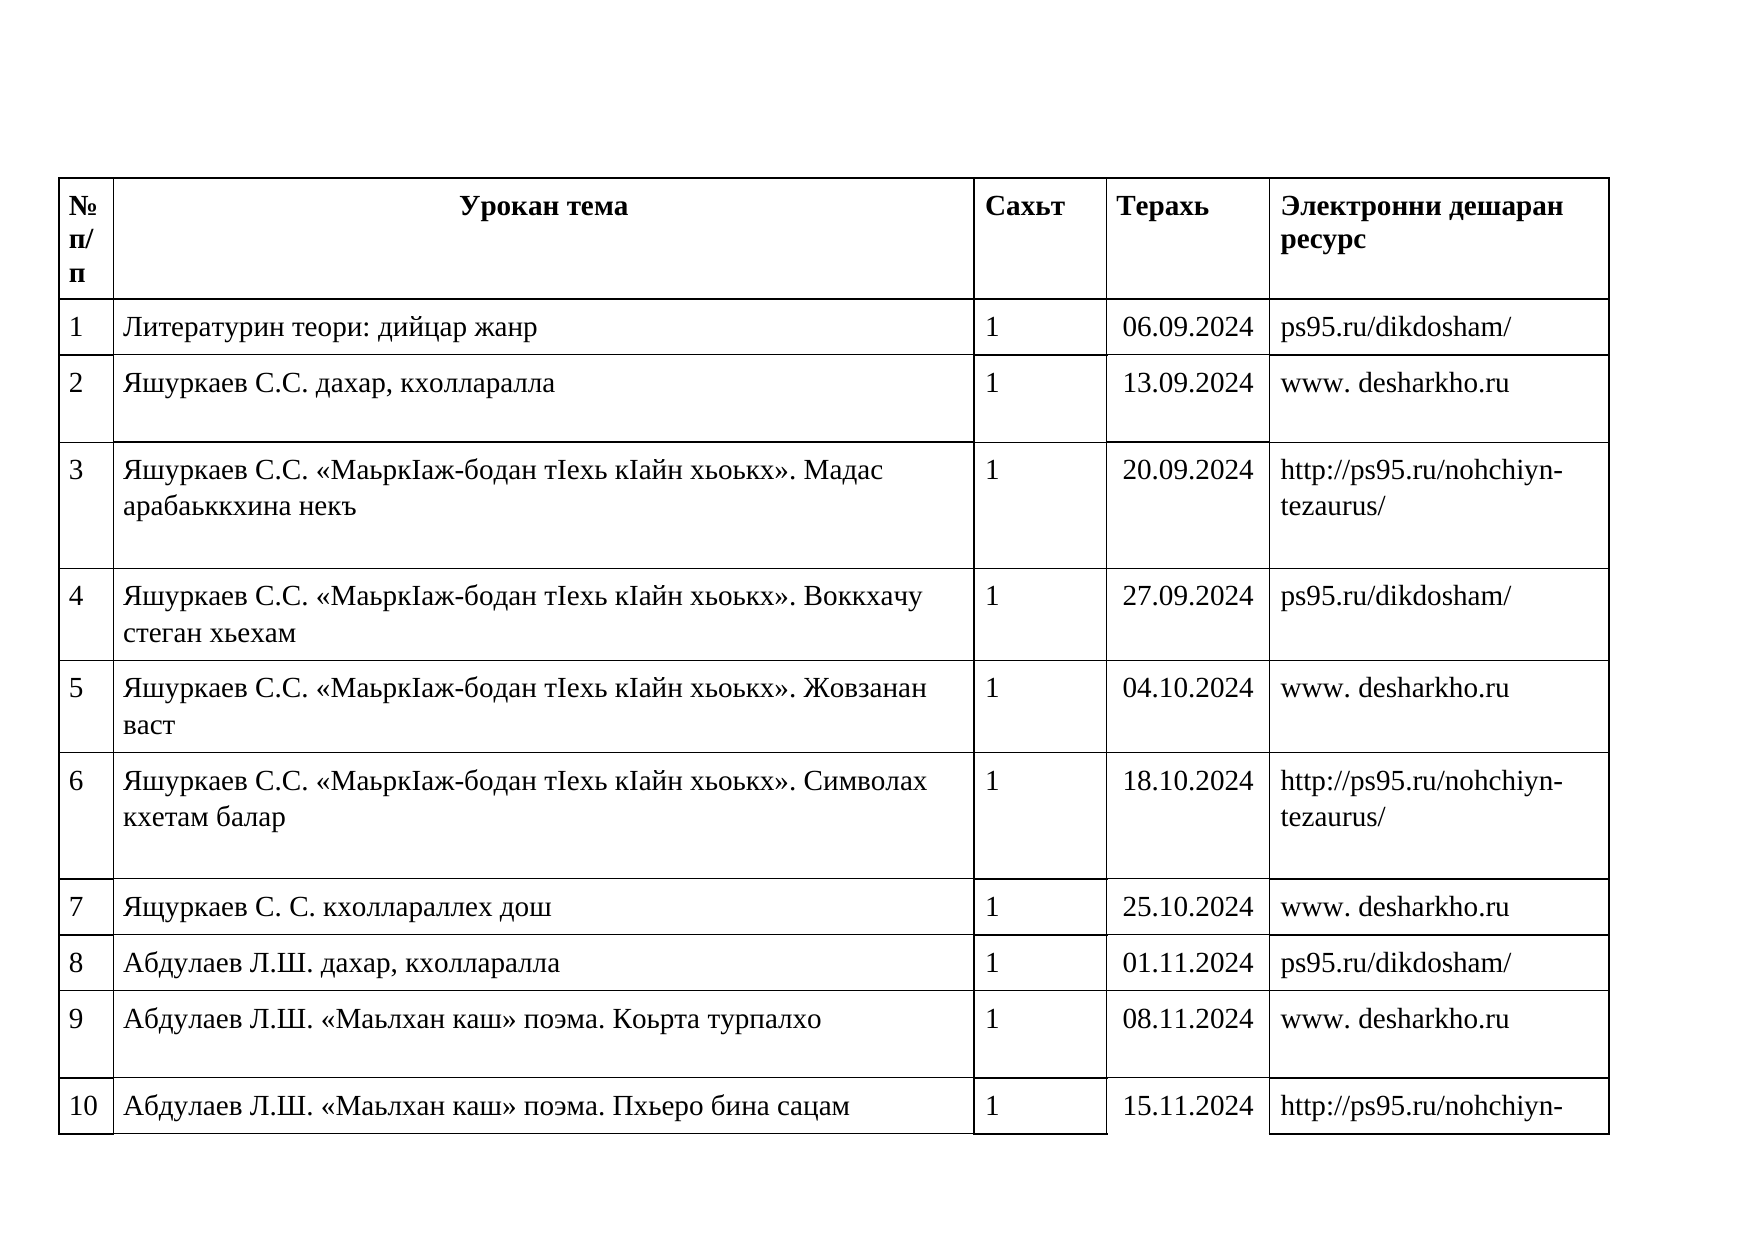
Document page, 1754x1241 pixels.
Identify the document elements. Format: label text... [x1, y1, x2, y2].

table_cell 1 [975, 991, 1106, 1077]
table_cell Яшуркаев С.С. «МаьркIаж-бодан тIехь кIайн хьоькх». Символах кхетам балар [114, 753, 973, 878]
table_cell www. desharkho.ru [1270, 356, 1608, 441]
table_cell 08.11.2024 [1107, 991, 1269, 1077]
table_cell 1 [975, 661, 1106, 752]
table_cell 18.10.2024 [1107, 753, 1269, 878]
table_cell www. desharkho.ru [1270, 661, 1608, 752]
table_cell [114, 1078, 973, 1133]
table_cell 2 [60, 356, 113, 441]
table_cell www. desharkho.ru [1270, 880, 1608, 934]
table_cell 3 [60, 443, 113, 568]
table_cell 6 [60, 753, 113, 878]
table_cell Яшуркаев С.С. «МаьркIаж-бодан тIехь кIайн хьоькх». Воккхачу стеган хьехам [114, 569, 973, 660]
table_cell Яшуркаев С.С. «МаьркIаж-бодан тIехь кIайн хьоькх». Жовзанан васт [114, 661, 973, 752]
table_cell http://ps95.ru/nohchiyn-tezaurus/ [1270, 753, 1608, 878]
table_cell Абдулаев Л.Ш. дахар, кхолларалла [114, 935, 973, 990]
table_cell 4 [60, 569, 113, 660]
table_header № п/п [60, 179, 113, 298]
table_cell 8 [60, 936, 113, 990]
table_header Урокан тема [114, 179, 973, 298]
table_cell Яшуркаев С.С. дахар, кхолларалла [114, 355, 973, 441]
table_cell 1 [975, 1079, 1106, 1133]
table_header Сахьт [975, 179, 1106, 298]
table_cell 9 [60, 991, 113, 1077]
table_cell 27.09.2024 [1107, 569, 1269, 660]
table_cell Литературин теори: дийцар жанр [114, 300, 973, 354]
table_cell 15.11.2024 [1107, 1078, 1269, 1133]
table_cell ps95.ru/dikdosham/ [1270, 936, 1608, 990]
table_cell 1 [975, 880, 1106, 934]
table_cell Ящуркаев С. С. кхоллараллех дош [114, 879, 973, 934]
table_cell 1 [975, 356, 1106, 441]
table_cell 1 [975, 300, 1106, 354]
table_cell 1 [975, 753, 1106, 878]
table_cell 1 [60, 300, 113, 354]
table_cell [1270, 1079, 1608, 1133]
table_cell 13.09.2024 [1107, 355, 1269, 441]
table_cell 7 [60, 880, 113, 934]
table_header Электронни дешаран ресурс [1270, 179, 1608, 298]
table_cell ps95.ru/dikdosham/ [1270, 569, 1608, 660]
table_cell www. desharkho.ru [1270, 991, 1608, 1077]
table_cell 01.11.2024 [1107, 935, 1269, 990]
table_cell 20.09.2024 [1107, 443, 1269, 568]
table_cell 06.09.2024 [1107, 300, 1269, 354]
table_cell Яшуркаев С.С. «МаьркIаж-бодан тIехь кIайн хьоькх». Мадас арабаьккхина некъ [114, 443, 973, 568]
table_cell 10 [60, 1079, 113, 1133]
table_cell http://ps95.ru/nohchiyn-tezaurus/ [1270, 443, 1608, 568]
table_cell ps95.ru/dikdosham/ [1270, 300, 1608, 354]
table_cell 1 [975, 443, 1106, 568]
table_cell 04.10.2024 [1107, 661, 1269, 752]
table_cell Абдулаев Л.Ш. «Маьлхан каш» поэма. Коьрта турпалхо [114, 991, 973, 1077]
table_cell 1 [975, 936, 1106, 990]
table_header Терахь [1107, 179, 1269, 298]
table_cell 25.10.2024 [1107, 879, 1269, 934]
table_cell 1 [975, 569, 1106, 660]
table_cell 5 [60, 661, 113, 752]
